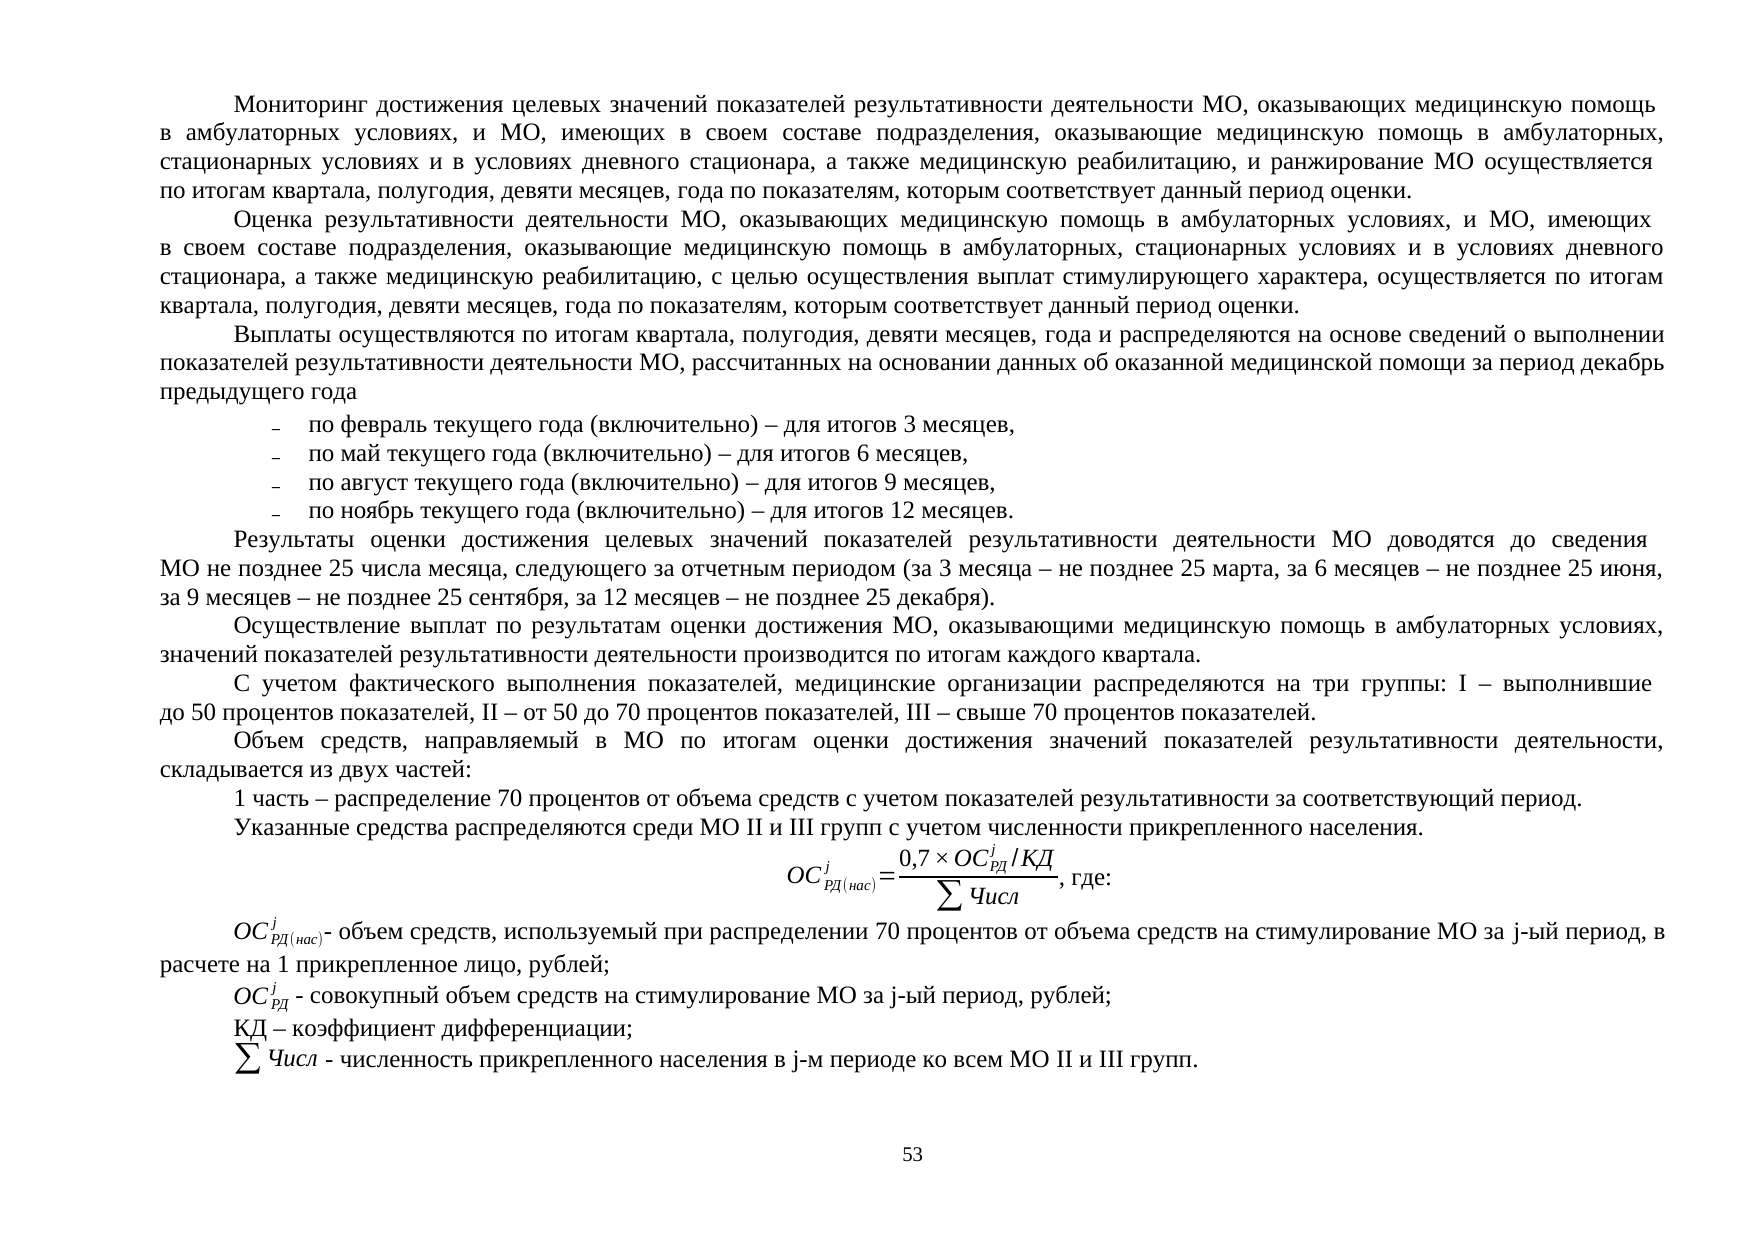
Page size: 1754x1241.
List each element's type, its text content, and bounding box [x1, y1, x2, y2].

text С учетом фактического выполнения показателей, медицинские организации распределяются на три группы: I – выполнившие до 50 процентов показателей, II – от 50 до 70 процентов показателей, III – свыше 70 процентов показателей. [159, 668, 1665, 725]
text Осуществление выплат по результатам оценки достижения МО, оказывающими медицинскую помощь в амбулаторных условиях, значений показателей результативности деятельности производится по итогам каждого квартала. [159, 610, 1665, 668]
text Указанные средства распределяются среди МО II и III групп с учетом численности прикрепленного населения. [159, 812, 1665, 840]
text Объем средств, направляемый в МО по итогам оценки достижения значений показателей результативности деятельности, складывается из двух частей: [159, 725, 1665, 783]
list по август текущего года (включительно) – для итогов 9 месяцев, [271, 467, 1665, 495]
text Выплаты осуществляются по итогам квартала, полугодия, девяти месяцев, года и распределяются на основе сведений о выполнении показателей результативности деятельности МО, рассчитанных на основании данных об оказанной медицинской помощи за период декабрь предыдущего года [159, 319, 1665, 405]
text Мониторинг достижения целевых значений показателей результативности деятельности МО, оказывающих медицинскую помощь в амбулаторных условиях, и МО, имеющих в своем составе подразделения, оказывающие медицинскую помощь в амбулаторных, стационарных условиях и в условиях дневного стационара, а также медицинскую реабилитацию, и ранжирование МО осуществляется по итогам квартала, полугодия, девяти месяцев, года по показателям, которым соответствует данный период оценки. [159, 89, 1665, 204]
text Оценка результативности деятельности МО, оказывающих медицинскую помощь в амбулаторных условиях, и МО, имеющих в своем составе подразделения, оказывающие медицинскую помощь в амбулаторных, стационарных условиях и в условиях дневного стационара, а также медицинскую реабилитацию, с целью осуществления выплат стимулирующего характера, осуществляется по итогам квартала, полугодия, девяти месяцев, года по показателям, которым соответствует данный период оценки. [159, 204, 1665, 319]
list по февраль текущего года (включительно) – для итогов 3 месяцев, [271, 409, 1665, 438]
text , где: [159, 840, 1665, 913]
text КД – коэффициент дифференциации; [159, 1013, 1665, 1042]
text Результаты оценки достижения целевых значений показателей результативности деятельности МО доводятся до сведения МО не позднее 25 числа месяца, следующего за отчетным периодом (за 3 месяца – не позднее 25 марта, за 6 месяцев – не позднее 25 июня, за 9 месяцев – не позднее 25 сентября, за 12 месяцев – не позднее 25 декабря). [159, 524, 1665, 610]
text - совокупный объем средств на стимулирование МО за j-ый период, рублей; [159, 978, 1665, 1013]
text - численность прикрепленного населения в j-м периоде ко всем МО II и III групп. [159, 1042, 1665, 1076]
list по ноябрь текущего года (включительно) – для итогов 12 месяцев. [271, 495, 1665, 524]
text 1 часть – распределение 70 процентов от объема средств с учетом показателей результативности за соответствующий период. [159, 783, 1665, 812]
list по май текущего года (включительно) – для итогов 6 месяцев, [271, 438, 1665, 467]
text - объем средств, используемый при распределении 70 процентов от объема средств на стимулирование МО за j-ый период, в расчете на 1 прикрепленное лицо, рублей; [159, 913, 1665, 978]
